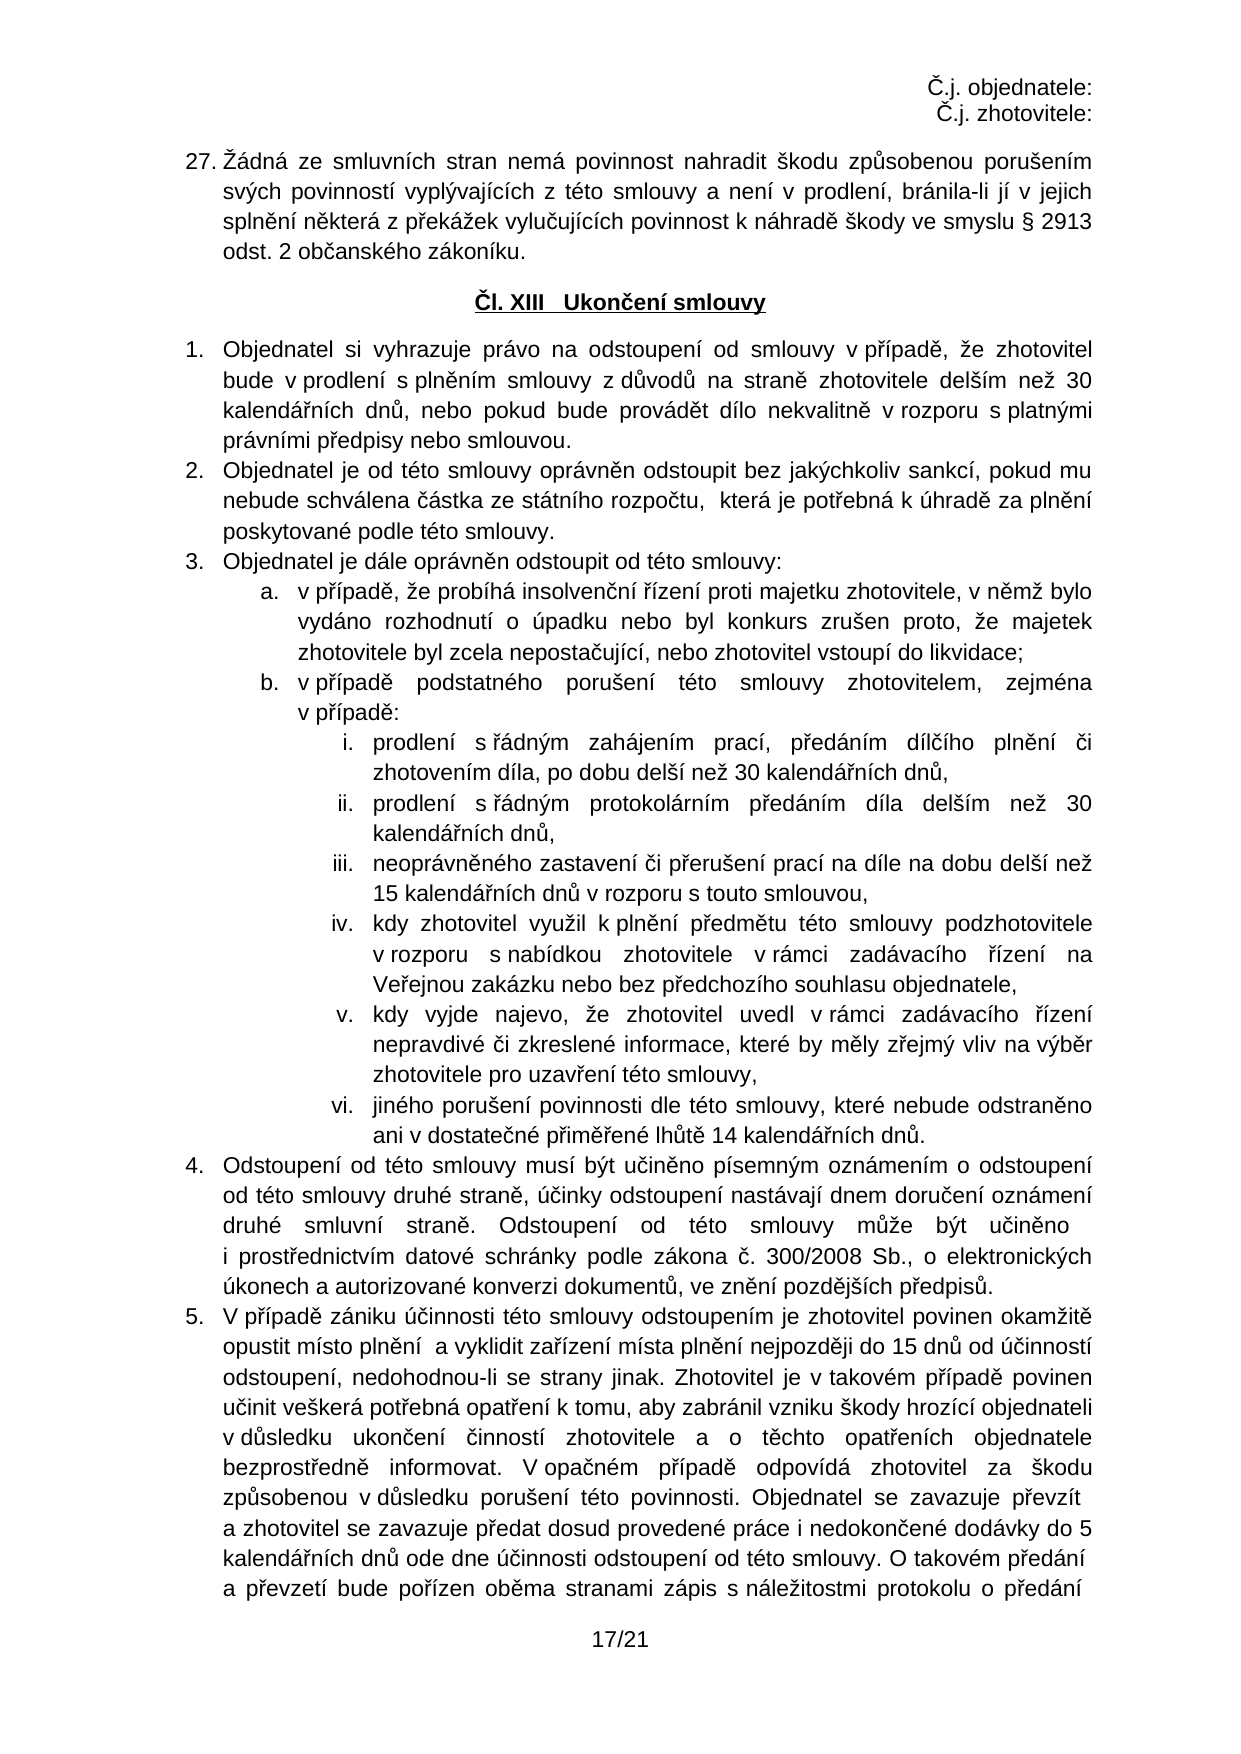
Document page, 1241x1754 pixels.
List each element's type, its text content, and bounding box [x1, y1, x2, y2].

list Žádná ze smluvních stran nemá povinnost nahradit škodu způsobenou porušením svých povinností vyplývajících z této smlouvy a není v prodlení, bránila-li jí v jejich splnění některá z překážek vylučujících povinnost k náhradě škody ve smyslu § 2913 odst. 2 občanského zákoníku. [185, 148, 1093, 264]
list kdy vyjde najevo, že zhotovitel uvedl v rámci zadávacího řízení nepravdivé či zkreslené informace, které by měly zřejmý vliv na výběr zhotovitele pro uzavření této smlouvy, [354, 1001, 1093, 1088]
list Objednatel je od této smlouvy oprávněn odstoupit bez jakýchkoliv sankcí, pokud mu nebude schválena částka ze státního rozpočtu, která je potřebná k úhradě za plnění poskytované podle této smlouvy. [185, 457, 1093, 544]
list Objednatel si vyhrazuje právo na odstoupení od smlouvy v případě, že zhotovitel bude v prodlení s plněním smlouvy z důvodů na straně zhotovitele delším než 30 kalendářních dnů, nebo pokud bude provádět dílo nekvalitně v rozporu s platnými právními předpisy nebo smlouvou. [185, 336, 1093, 453]
list prodlení s řádným zahájením prací, předáním dílčího plnění či zhotovením díla, po dobu delší než 30 kalendářních dnů, [354, 729, 1093, 786]
list neoprávněného zastavení či přerušení prací na díle na dobu delší než 15 kalendářních dnů v rozporu s touto smlouvou, [354, 850, 1093, 907]
list jiného porušení povinnosti dle této smlouvy, které nebude odstraněno ani v dostatečné přiměřené lhůtě 14 kalendářních dnů. [354, 1092, 1093, 1148]
list v případě, že probíhá insolvenční řízení proti majetku zhotovitele, v němž bylo vydáno rozhodnutí o úpadku nebo byl konkurs zrušen proto, že majetek zhotovitele byl zcela nepostačující, nebo zhotovitel vstoupí do likvidace; [260, 578, 1093, 665]
list Objednatel je dále oprávněn odstoupit od této smlouvy: [185, 548, 1093, 574]
list kdy zhotovitel využil k plnění předmětu této smlouvy podzhotovitele v rozporu s nabídkou zhotovitele v rámci zadávacího řízení na Veřejnou zakázku nebo bez předchozího souhlasu objednatele, [354, 910, 1093, 997]
list prodlení s řádným protokolárním předáním díla delším než 30 kalendářních dnů, [354, 789, 1093, 846]
list Odstoupení od této smlouvy musí být učiněno písemným oznámením o odstoupení od této smlouvy druhé straně, účinky odstoupení nastávají dnem doručení oznámení druhé smluvní straně. Odstoupení od této smlouvy může být učiněno i prostřednictvím datové schránky podle zákona č. 300/2008 Sb., o elektronických úkonech a autorizované konverzi dokumentů, ve znění pozdějších předpisů. [185, 1152, 1093, 1299]
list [185, 1303, 1093, 1601]
list v případě podstatného porušení této smlouvy zhotovitelem, zejména v případě: [260, 669, 1093, 725]
text Čl. XIII Ukončení smlouvy [148, 289, 1093, 316]
